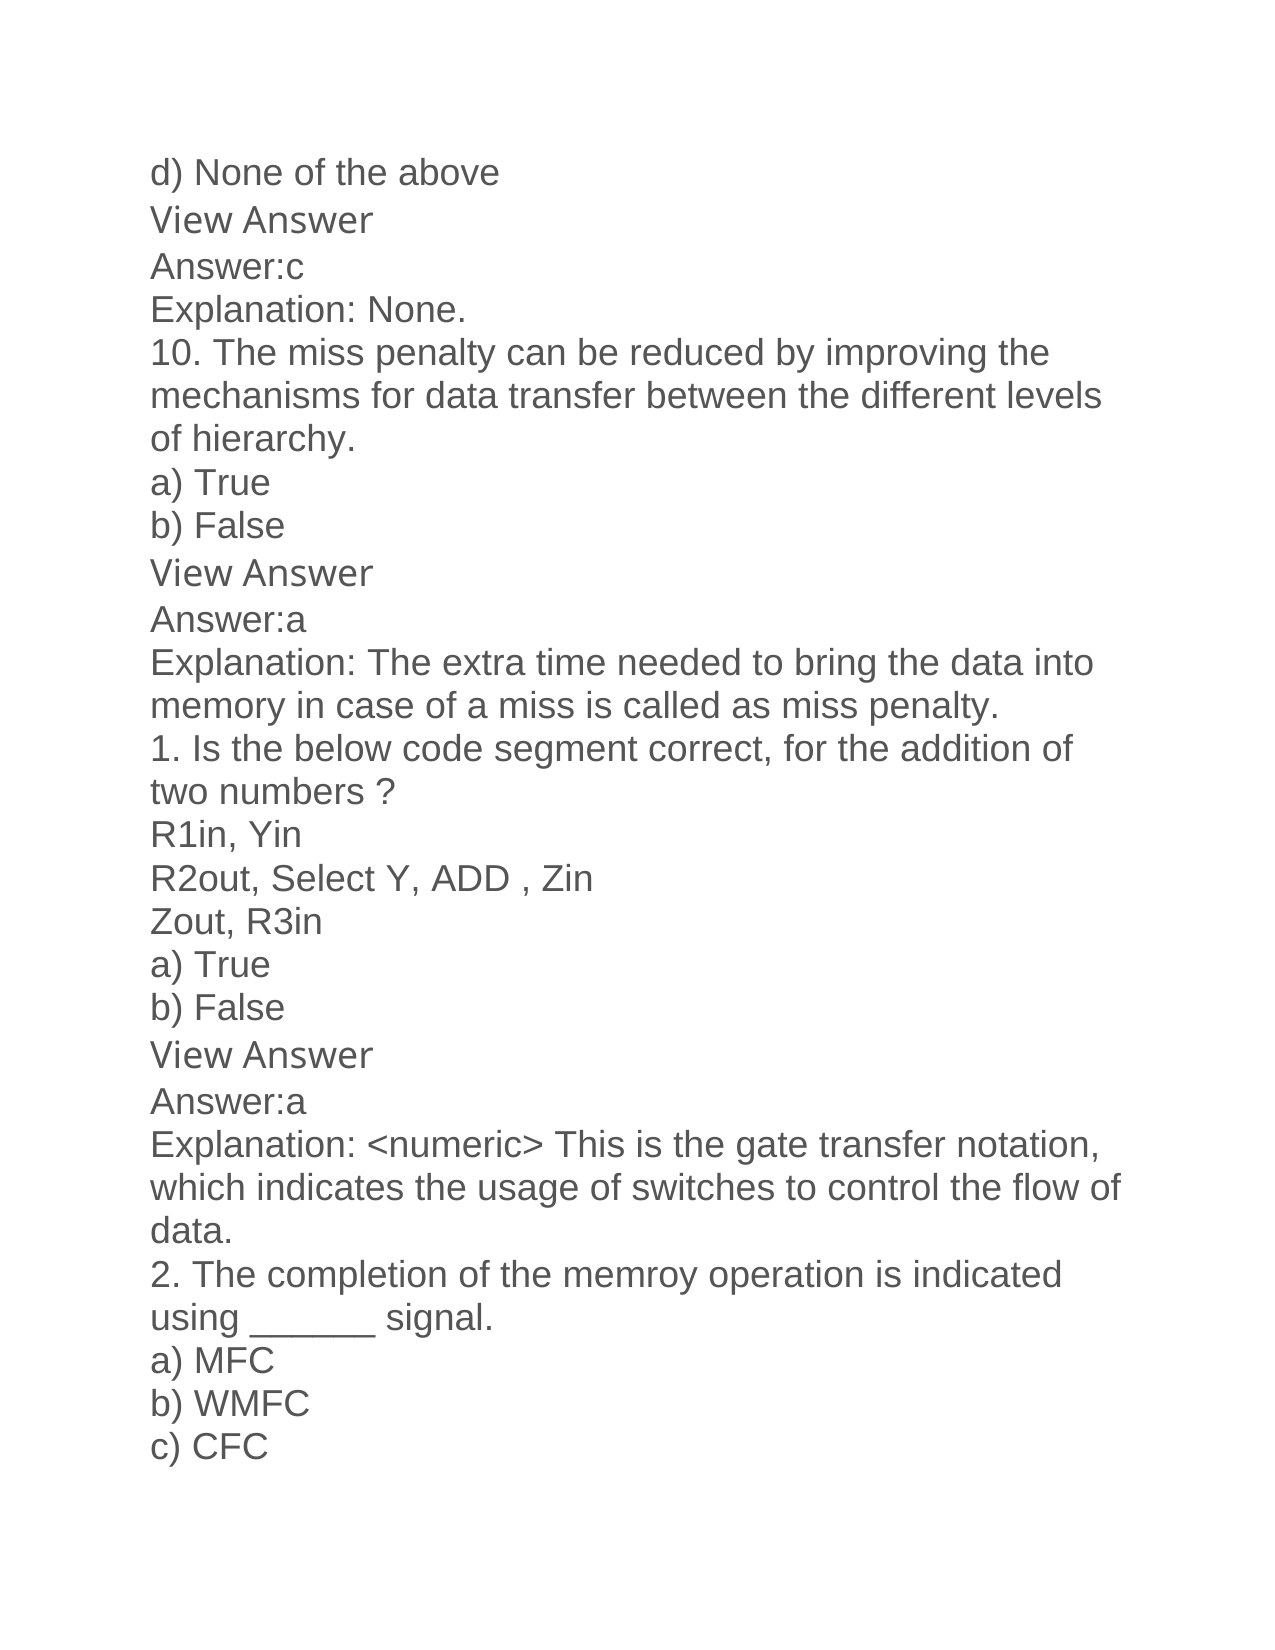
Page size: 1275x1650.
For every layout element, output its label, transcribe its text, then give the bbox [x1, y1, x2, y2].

text Answer:c Explanation: None. [150, 244, 1125, 330]
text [150, 1252, 1125, 1467]
text Answer:a Explanation: The extra time needed to bring the data into memory in case of a miss is called as miss penalty. [150, 597, 1125, 726]
text 10. The miss penalty can be reduced by improving the mechanisms for data transfer between the different levels of hierarchy. a) True b) False View Answer [150, 330, 1125, 597]
text Answer:a Explanation: <numeric> This is the gate transfer notation, which indicates the usage of switches to control the flow of data. [150, 1079, 1125, 1252]
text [150, 150, 1125, 244]
text 1. Is the below code segment correct, for the addition of two numbers ? R1in, Yin R2out, Select Y, ADD , Zin Zout, R3in a) True b) False View Answer [150, 726, 1125, 1079]
